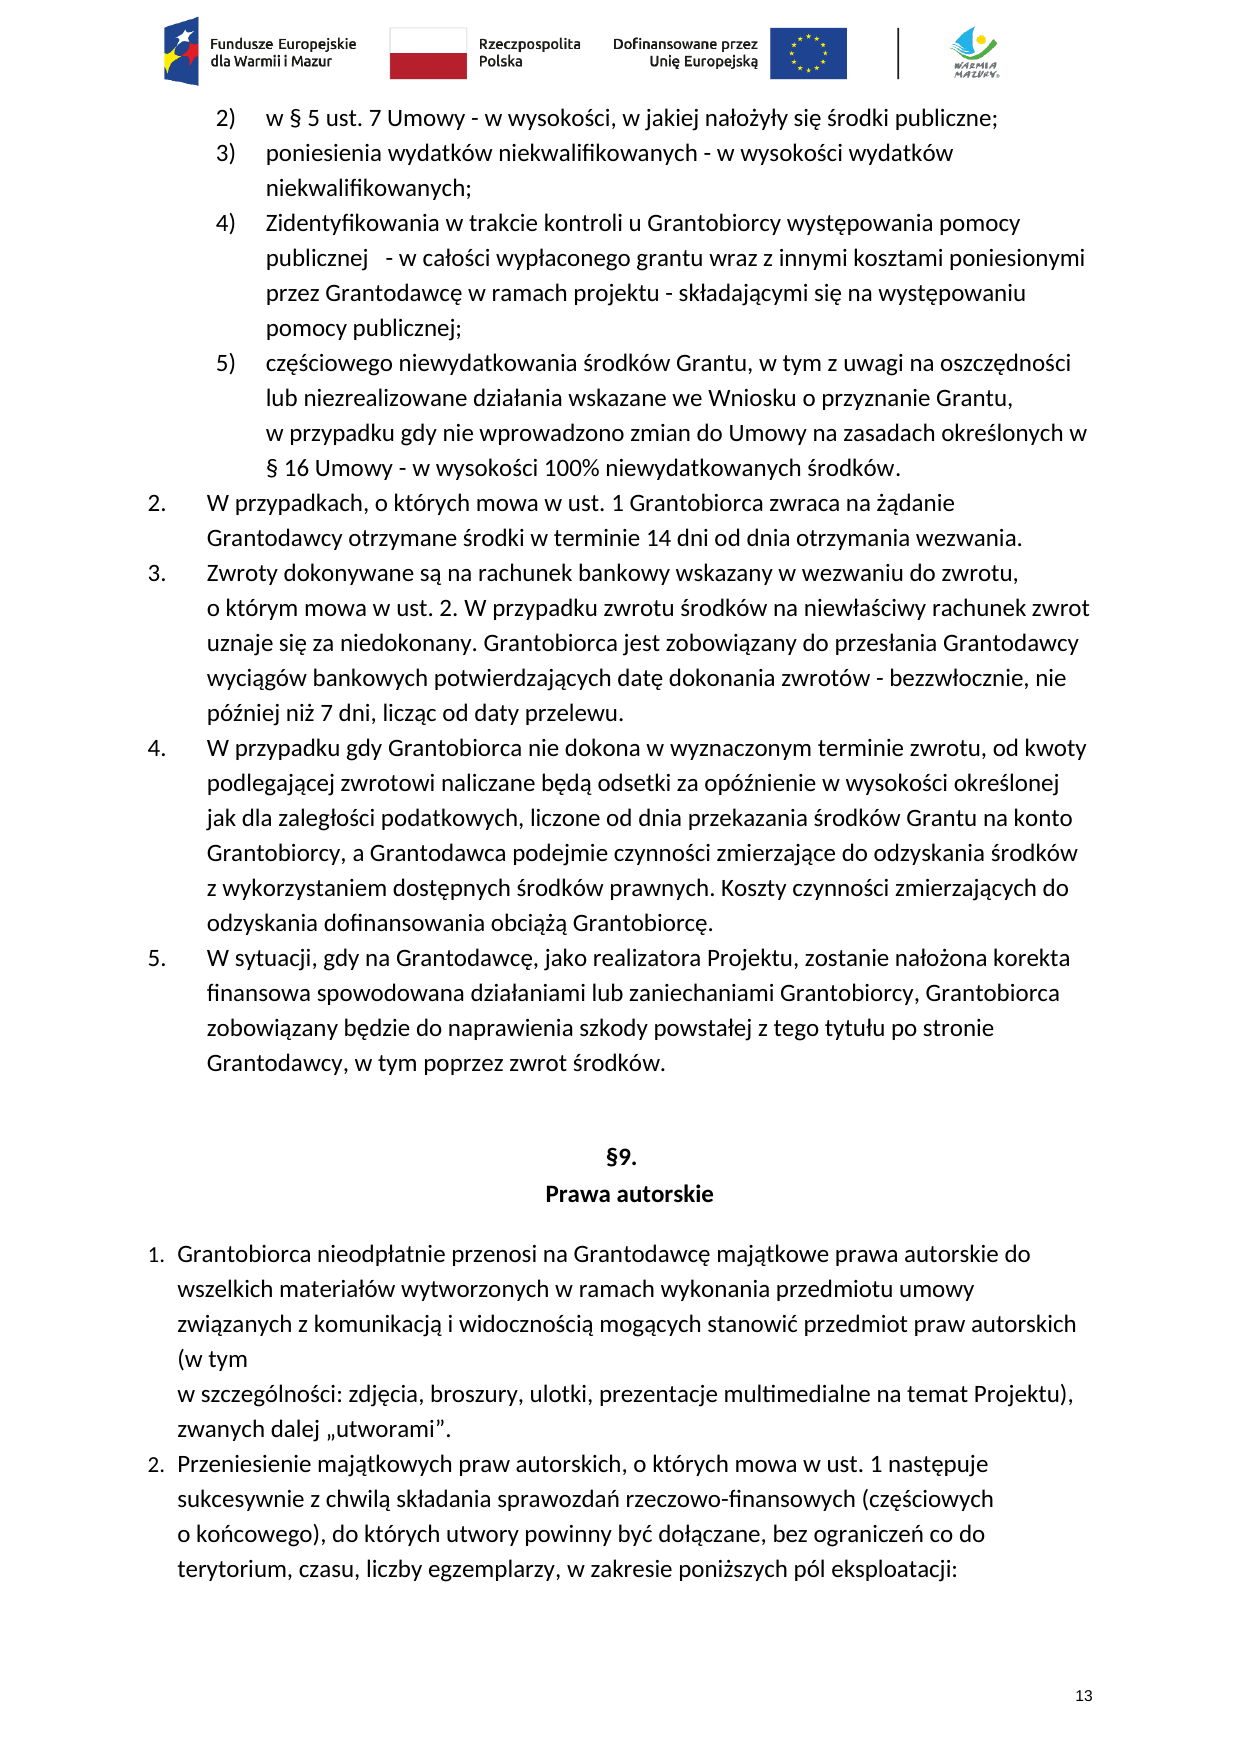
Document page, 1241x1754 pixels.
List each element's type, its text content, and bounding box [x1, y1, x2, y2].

list Zwroty dokonywane są na rachunek bankowy wskazany w wezwaniu do zwrotu, o którym mowa w ust. 2. W przypadku zwrotu środków na niewłaściwy rachunek zwrot uznaje się za niedokonany. Grantobiorca jest zobowiązany do przesłania Grantodawcy wyciągów bankowych potwierdzających datę dokonania zwrotów - bezzwłocznie, nie później niż 7 dni, licząc od daty przelewu. [147, 557, 1093, 727]
list poniesienia wydatków niekwalifikowanych - w wysokości wydatków niekwalifikowanych; [216, 137, 1092, 202]
list Przeniesienie majątkowych praw autorskich, o których mowa w ust. 1 następuje sukcesywnie z chwilą składania sprawozdań rzeczowo-finansowych (częściowych o końcowego), do których utwory powinny być dołączane, bez ograniczeń co do terytorium, czasu, liczby egzemplarzy, w zakresie poniższych pól eksploatacji: [147, 1448, 1093, 1583]
list W przypadku gdy Grantobiorca nie dokona w wyznaczonym terminie zwrotu, od kwoty podlegającej zwrotowi naliczane będą odsetki za opóźnienie w wysokości określonej jak dla zaległości podatkowych, liczone od dnia przekazania środków Grantu na konto Grantobiorcy, a Grantodawca podejmie czynności zmierzające do odzyskania środków z wykorzystaniem dostępnych środków prawnych. Koszty czynności zmierzających do odzyskania dofinansowania obciążą Grantobiorcę. [147, 732, 1093, 937]
picture [147, 0, 1093, 102]
list W przypadkach, o których mowa w ust. 1 Grantobiorca zwraca na żądanie Grantodawcy otrzymane środki w terminie 14 dni od dnia otrzymania wezwania. [147, 487, 1093, 552]
text §9. [149, 1141, 1093, 1171]
text Prawa autorskie [166, 1178, 1093, 1208]
list Zidentyfikowania w trakcie kontroli u Grantobiorcy występowania pomocy publicznej - w całości wypłaconego grantu wraz z innymi kosztami poniesionymi przez Grantodawcę w ramach projektu - składającymi się na występowaniu pomocy publicznej; [216, 207, 1092, 342]
list częściowego niewydatkowania środków Grantu, w tym z uwagi na oszczędności lub niezrealizowane działania wskazane we Wniosku o przyznanie Grantu, w przypadku gdy nie wprowadzono zmian do Umowy na zasadach określonych w § 16 Umowy - w wysokości 100% niewydatkowanych środków. [216, 347, 1092, 482]
list W sytuacji, gdy na Grantodawcę, jako realizatora Projektu, zostanie nałożona korekta finansowa spowodowana działaniami lub zaniechaniami Grantobiorcy, Grantobiorca zobowiązany będzie do naprawienia szkody powstałej z tego tytułu po stronie Grantodawcy, w tym poprzez zwrot środków. [147, 942, 1093, 1077]
list w § 5 ust. 7 Umowy - w wysokości, w jakiej nałożyły się środki publiczne; [216, 102, 1092, 132]
list Grantobiorca nieodpłatnie przenosi na Grantodawcę majątkowe prawa autorskie do wszelkich materiałów wytworzonych w ramach wykonania przedmiotu umowy związanych z komunikacją i widocznością mogących stanowić przedmiot praw autorskich (w tym w szczególności: zdjęcia, broszury, ulotki, prezentacje multimedialne na temat Projektu), zwanych dalej „utworami”. [147, 1238, 1093, 1443]
